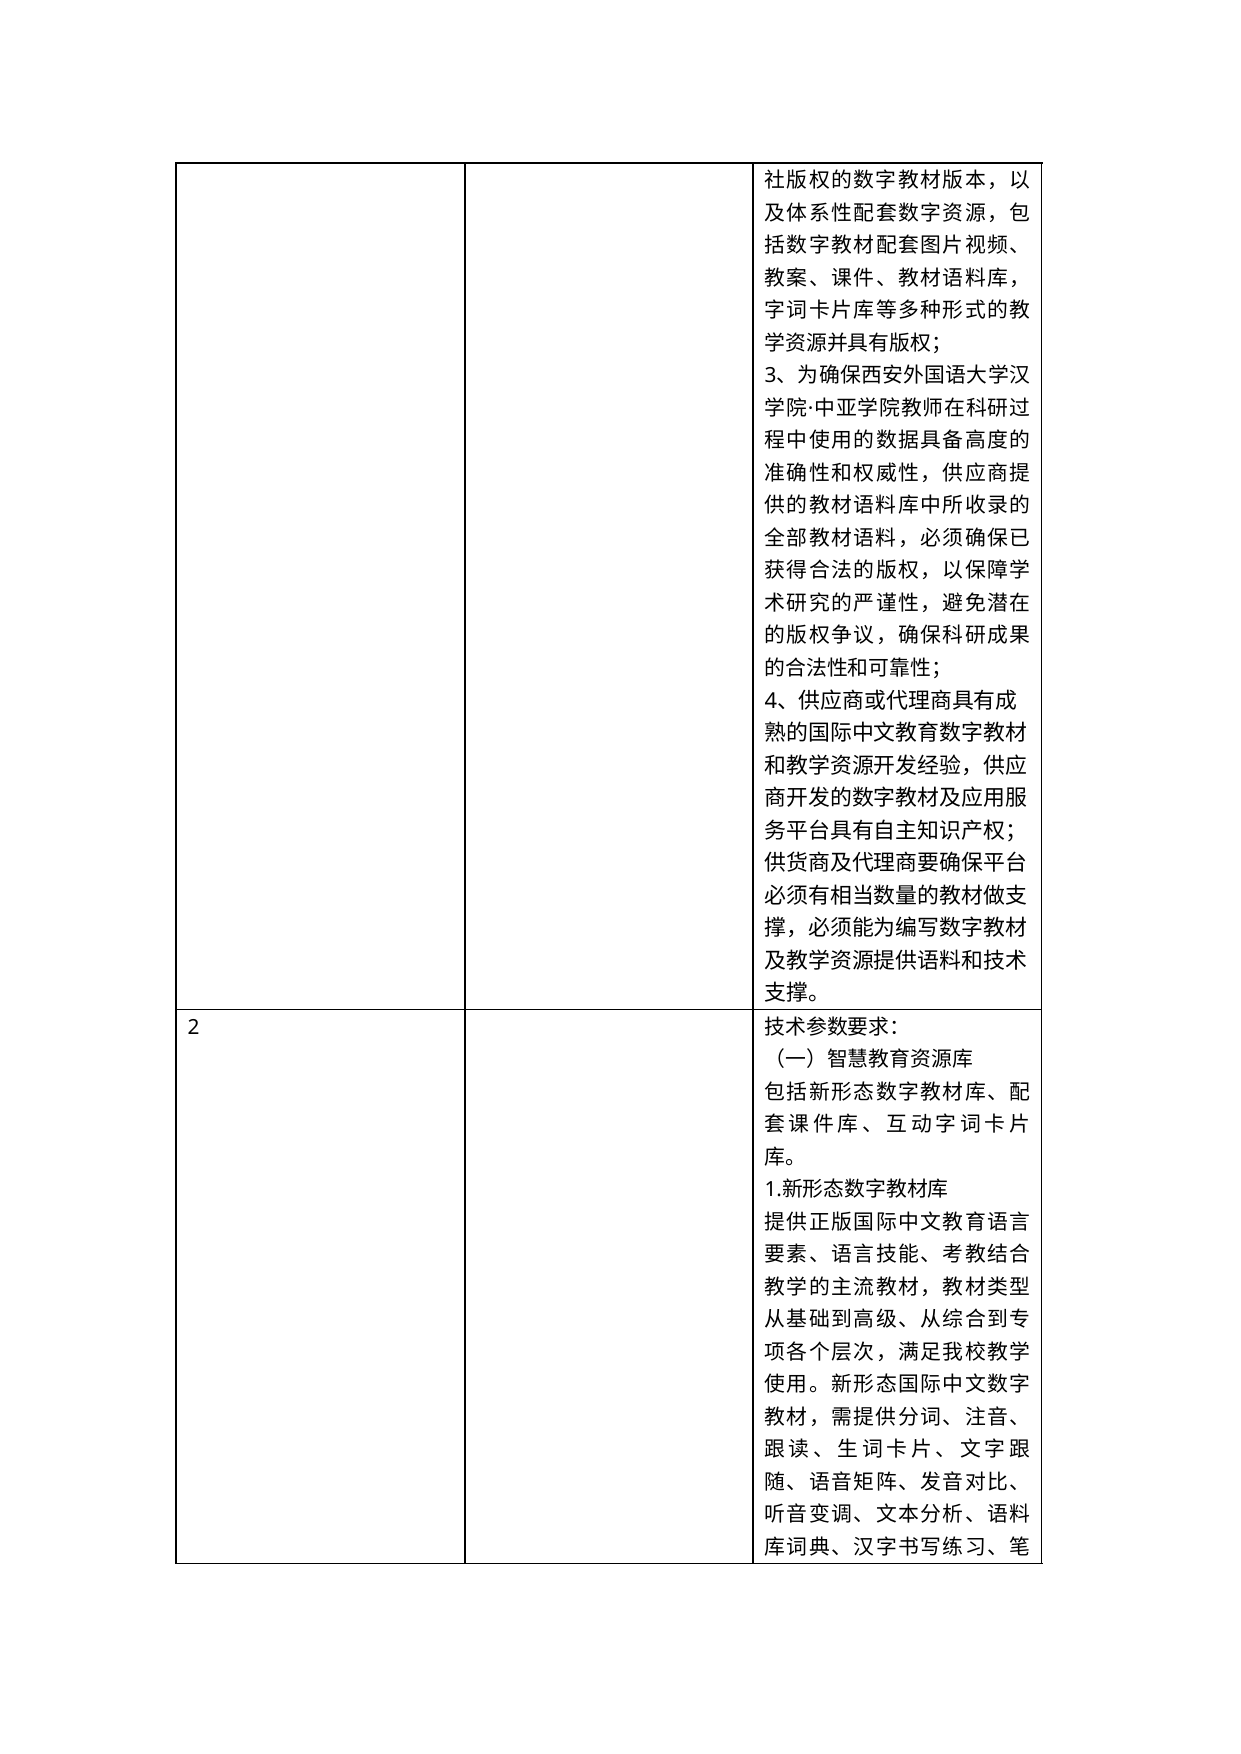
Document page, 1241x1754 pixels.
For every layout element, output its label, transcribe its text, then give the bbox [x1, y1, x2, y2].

table_cell 1 [177, 164, 464, 1008]
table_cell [754, 1010, 1041, 1563]
table_cell [466, 164, 752, 1008]
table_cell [754, 164, 1041, 1008]
table_cell [466, 1010, 752, 1563]
table_cell 2 [177, 1010, 464, 1563]
